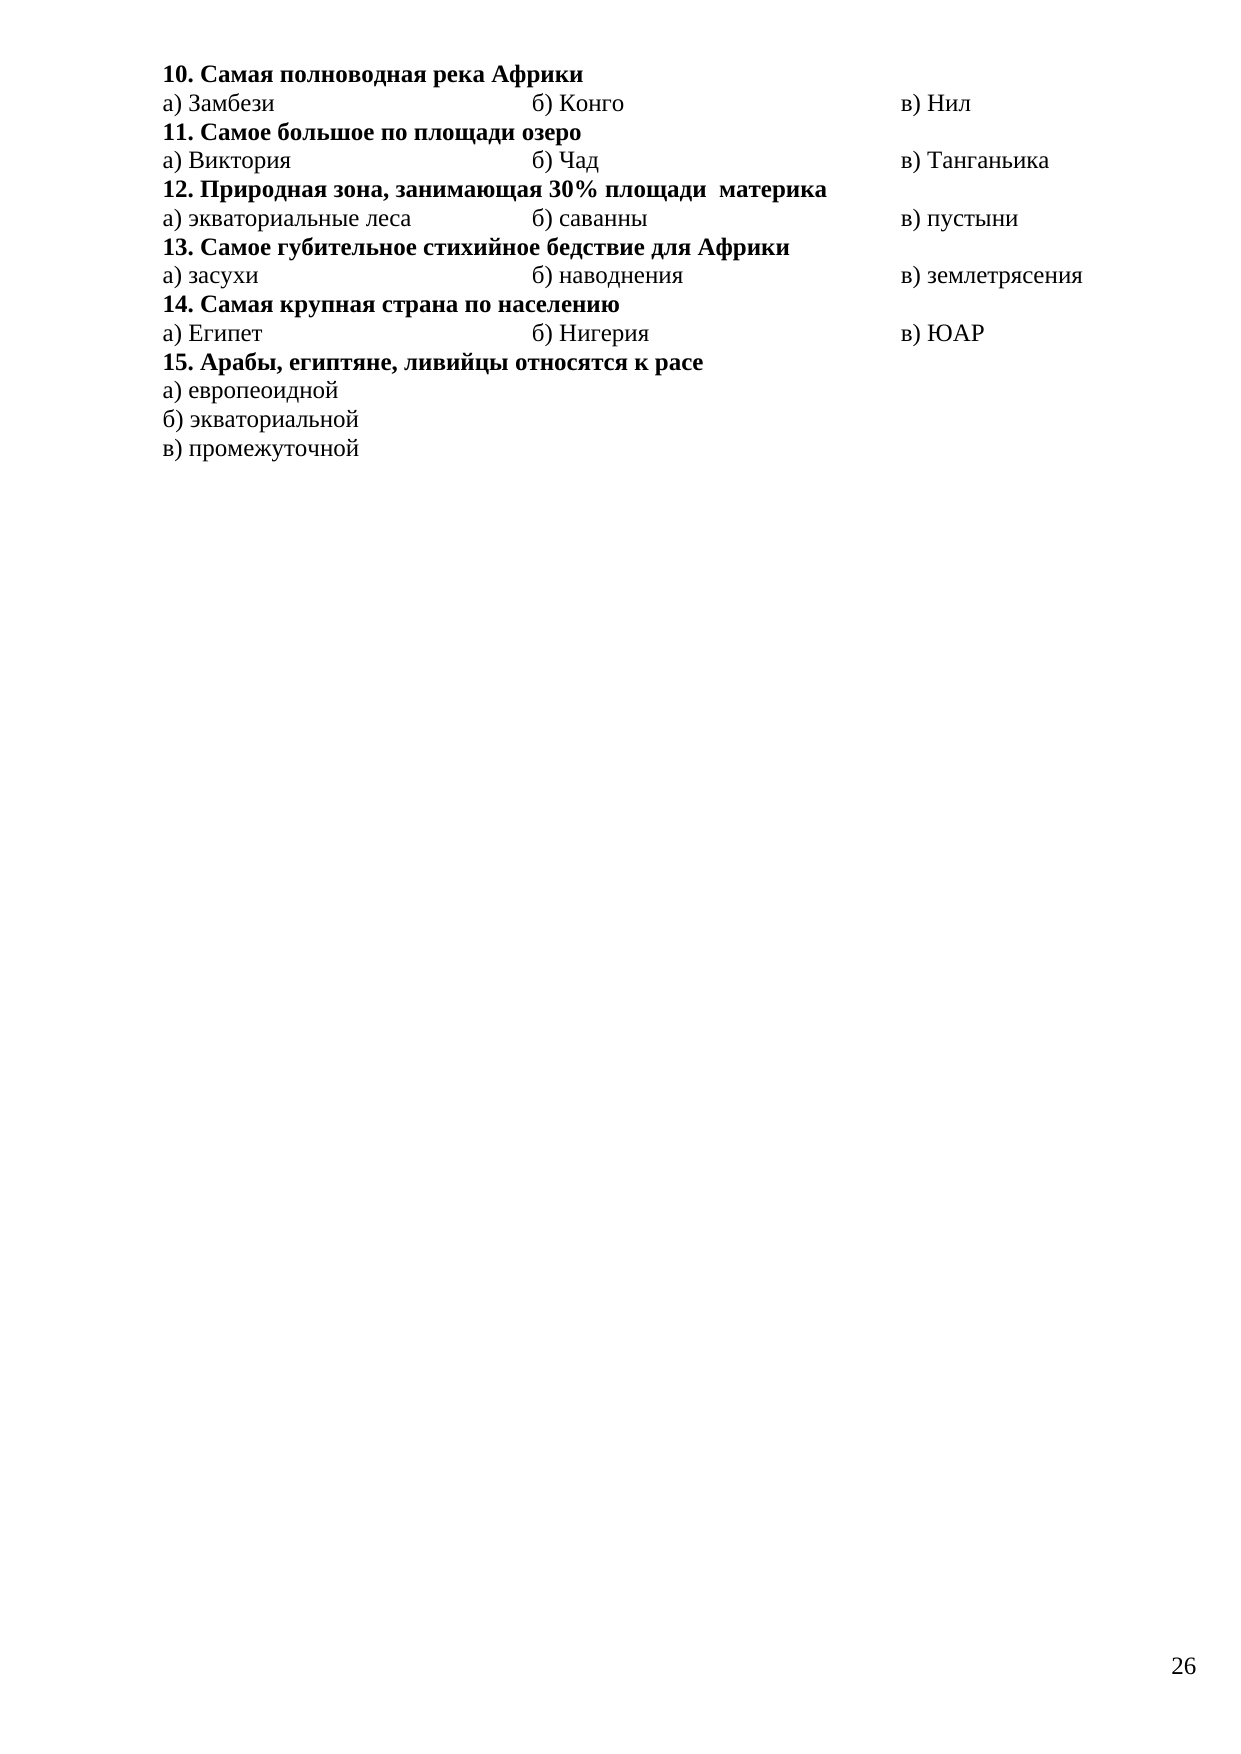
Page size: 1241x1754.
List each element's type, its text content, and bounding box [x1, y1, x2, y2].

list Арабы, египтяне, ливийцы относятся к расе [162, 347, 1196, 375]
list Самая крупная страна по населению [162, 289, 1196, 318]
text б) Чад [532, 145, 827, 174]
list Природная зона, занимающая 30% площади материка [162, 174, 1196, 203]
list Самая полноводная река Африки [162, 59, 1196, 88]
text в) ЮАР [901, 318, 1196, 347]
text в) пустыни [901, 203, 1196, 232]
text а) Виктория [162, 145, 458, 174]
text в) землетрясения [901, 260, 1196, 289]
text в) Танганьика [901, 145, 1196, 174]
text а) засухи [162, 260, 458, 289]
text б) Конго [532, 88, 827, 117]
text а) европеоидной [162, 375, 458, 404]
text б) наводнения [532, 260, 827, 289]
text б) Нигерия [532, 318, 827, 347]
text в) Нил [901, 88, 1196, 117]
text а) экваториальные леса [162, 203, 458, 232]
text в) промежуточной [162, 433, 458, 462]
list Самое большое по площади озеро [162, 117, 1196, 145]
list Самое губительное стихийное бедствие для Африки [162, 232, 1196, 260]
text б) экваториальной [162, 404, 458, 433]
text а) Египет [162, 318, 458, 347]
text б) саванны [532, 203, 827, 232]
text а) Замбези [162, 88, 458, 117]
